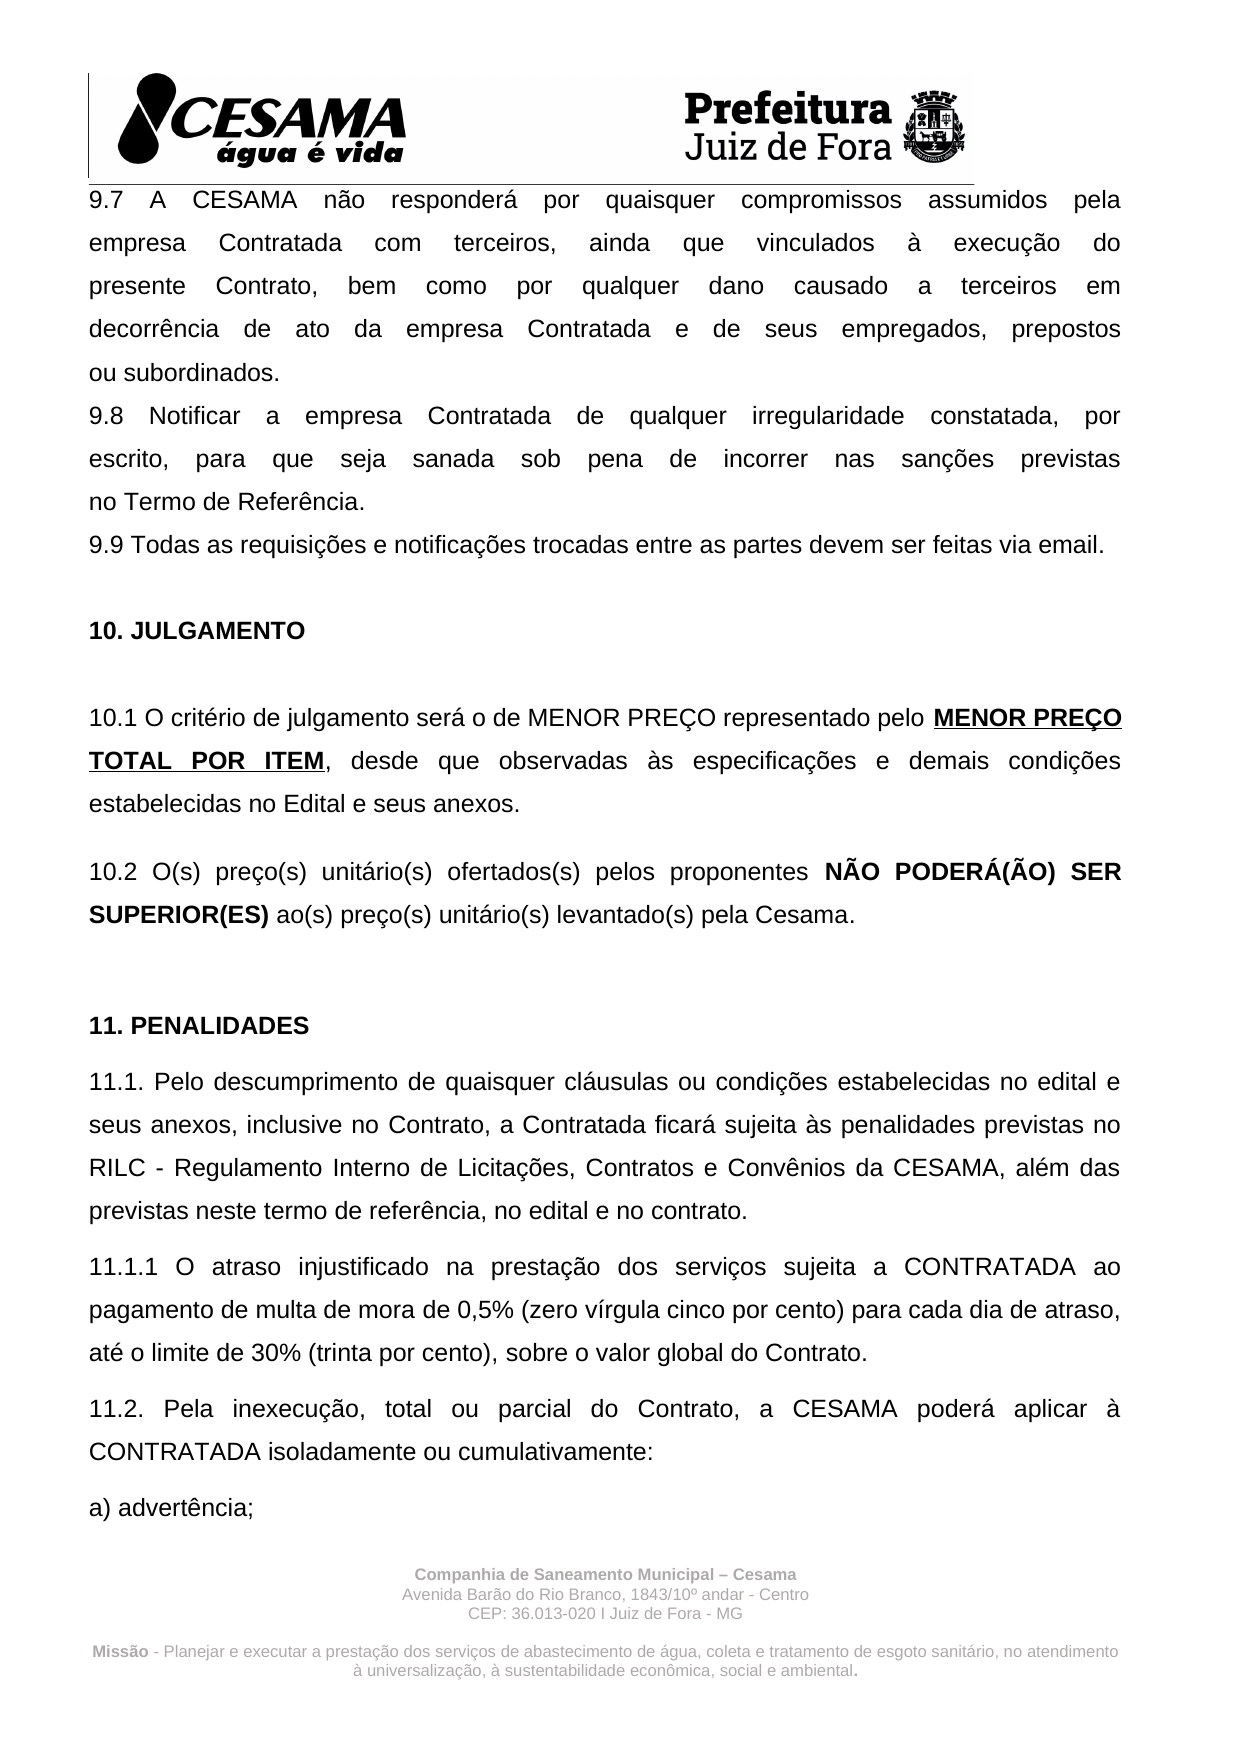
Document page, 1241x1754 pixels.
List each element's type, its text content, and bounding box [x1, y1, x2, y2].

text 10.2 O(s) preço(s) unitário(s) ofertados(s) pelos proponentes NÃO PODERÁ(ÃO) SER SUPERIOR(ES) ao(s) preço(s) unitário(s) levantado(s) pela Cesama. [89, 857, 1122, 929]
picture [88, 73, 975, 185]
text 11.1.1 O atraso injustificado na prestação dos serviços sujeita a CONTRATADA ao pagamento de multa de mora de 0,5% (zero vírgula cinco por cento) para cada dia de atraso, até o limite de 30% (trinta por cento), sobre o valor global do Contrato. [89, 1252, 1122, 1367]
text 9.9 Todas as requisições e notificações trocadas entre as partes devem ser feitas via email. [89, 530, 1122, 559]
text 11.2. Pela inexecução, total ou parcial do Contrato, a CESAMA poderá aplicar à CONTRATADA isoladamente ou cumulativamente: [89, 1394, 1122, 1466]
text 9.8 Notificar a empresa Contratada de qualquer irregularidade constatada, por escrito, para que seja sanada sob pena de incorrer nas sanções previstas no Termo de Referência. [89, 401, 1122, 516]
text a) advertência; [89, 1492, 1122, 1521]
text 9.7 A CESAMA não responderá por quaisquer compromissos assumidos pela empresa Contratada com terceiros, ainda que vinculados à execução do presente Contrato, bem como por qualquer dano causado a terceiros em decorrência de ato da empresa Contratada e de seus empregados, prepostos ou subordinados. [89, 185, 1122, 386]
text 11.1. Pelo descumprimento de quaisquer cláusulas ou condições estabelecidas no edital e seus anexos, inclusive no Contrato, a Contratada ficará sujeita às penalidades previstas no RILC - Regulamento Interno de Licitações, Contratos e Convênios da CESAMA, além das previstas neste termo de referência, no edital e no contrato. [89, 1067, 1122, 1225]
text 10.1 O critério de julgamento será o de MENOR PREÇO representado pelo MENOR PREÇO TOTAL POR ITEM, desde que observadas às especificações e demais condições estabelecidas no Edital e seus anexos. [89, 702, 1122, 817]
text 11. PENALIDADES [89, 1011, 1122, 1040]
text 10. JULGAMENTO [89, 616, 1122, 645]
